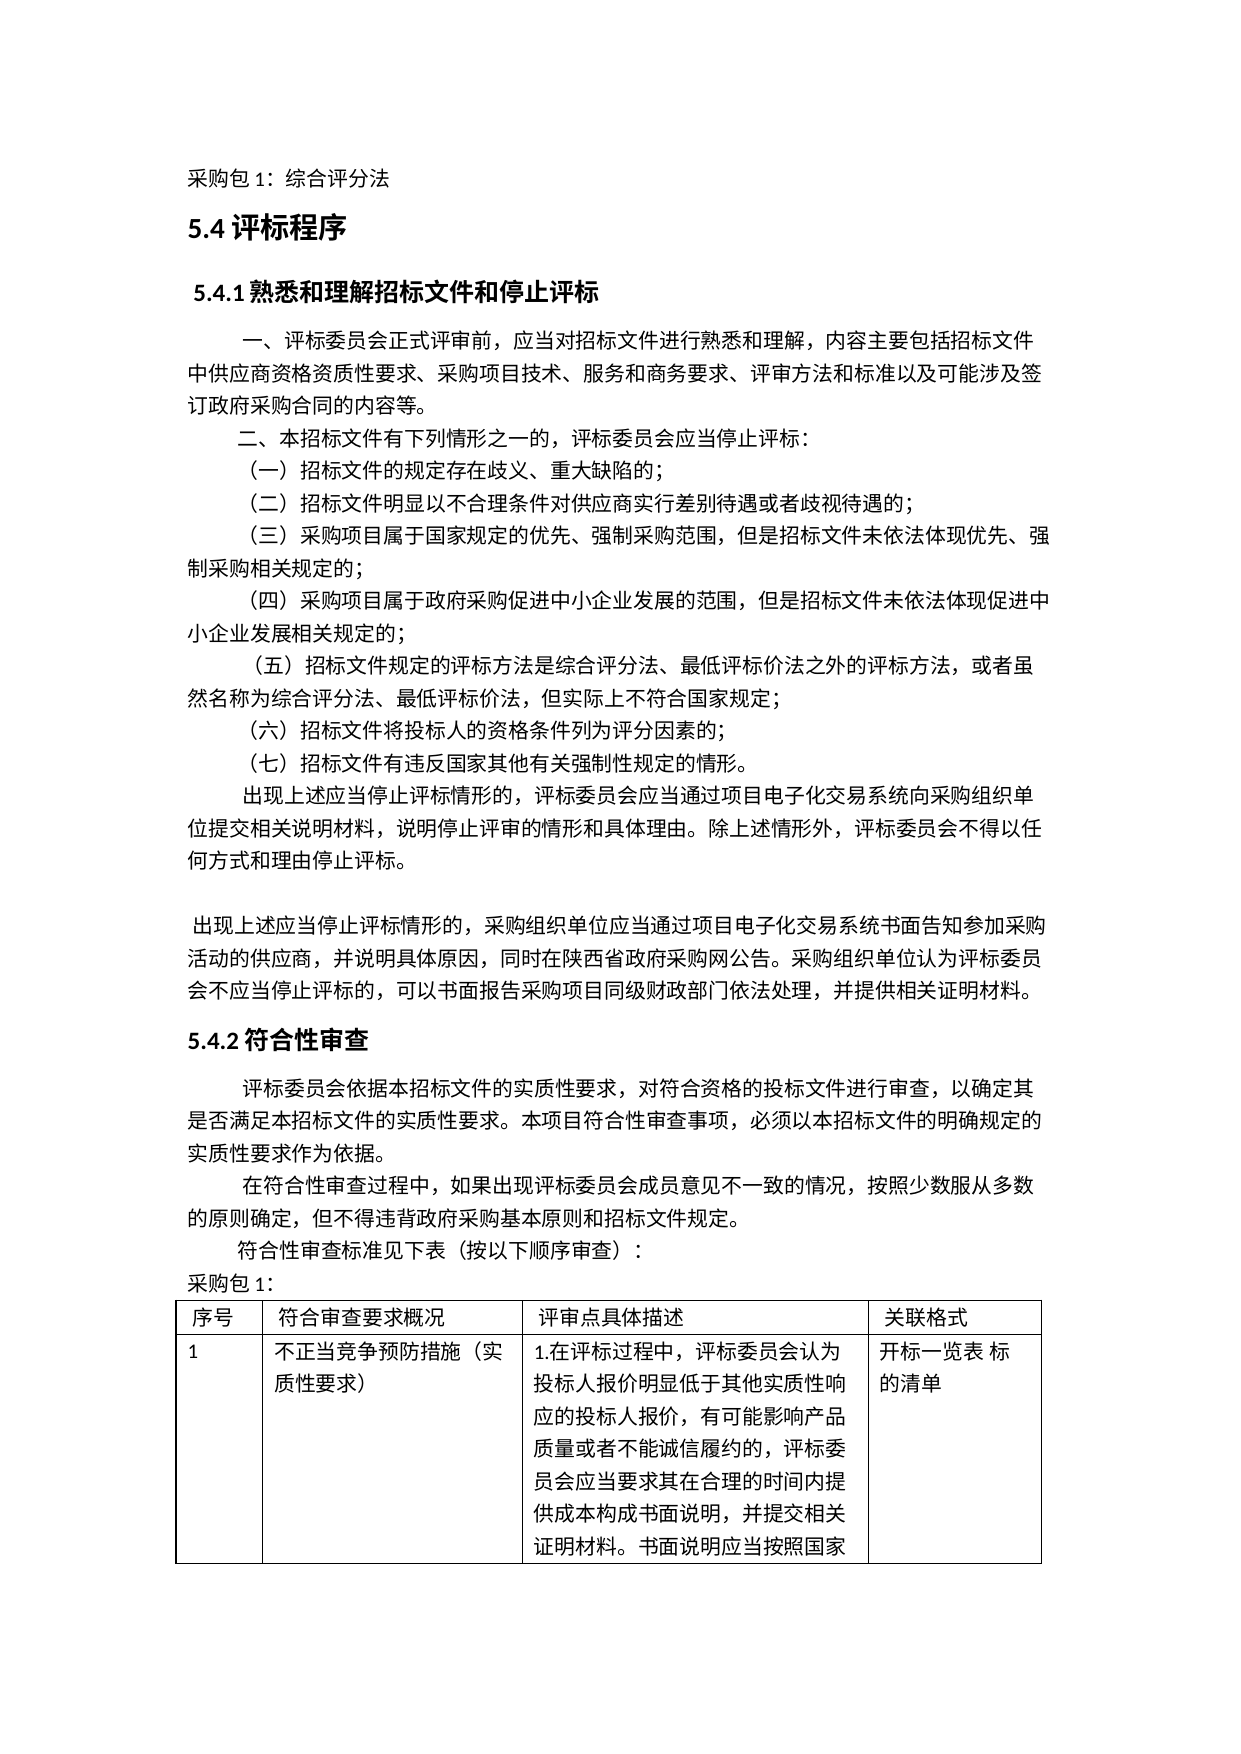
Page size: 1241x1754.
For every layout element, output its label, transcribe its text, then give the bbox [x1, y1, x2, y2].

text 评标委员会依据本招标文件的实质性要求，对符合资格的投标文件进行审查，以确定其是否满足本招标文件的实质性要求。本项目符合性审查事项，必须以本招标文件的明确规定的实质性要求作为依据。 [187, 1072, 1053, 1169]
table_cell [523, 1335, 868, 1563]
text （七）招标文件有违反国家其他有关强制性规定的情形。 [187, 747, 1053, 779]
text （六）招标文件将投标人的资格条件列为评分因素的； [187, 714, 1053, 747]
text （四）采购项目属于政府采购促进中小企业发展的范围，但是招标文件未依法体现促进中小企业发展相关规定的； [187, 584, 1053, 649]
text 二、本招标文件有下列情形之一的，评标委员会应当停止评标： [187, 422, 1053, 454]
text 在符合性审查过程中，如果出现评标委员会成员意见不一致的情况，按照少数服从多数的原则确定，但不得违背政府采购基本原则和招标文件规定。 [187, 1169, 1053, 1234]
table_cell 不正当竞争预防措施（实质性要求） [263, 1335, 522, 1563]
text 一、评标委员会正式评审前，应当对招标文件进行熟悉和理解，内容主要包括招标文件中供应商资格资质性要求、采购项目技术、服务和商务要求、评审方法和标准以及可能涉及签订政府采购合同的内容等。 [187, 324, 1053, 422]
table_cell 1 [177, 1335, 262, 1563]
table_header 序号 [177, 1301, 262, 1333]
text （一）招标文件的规定存在歧义、重大缺陷的； [187, 454, 1053, 487]
text （二）招标文件明显以不合理条件对供应商实行差别待遇或者歧视待遇的； [187, 487, 1053, 519]
text 采购包1：综合评分法 [187, 162, 1053, 194]
text 5.4.1熟悉和理解招标文件和停止评标 [187, 259, 1053, 324]
table_header 关联格式 [869, 1301, 1041, 1333]
table_header 符合审查要求概况 [263, 1301, 522, 1333]
text （五）招标文件规定的评标方法是综合评分法、最低评标价法之外的评标方法，或者虽然名称为综合评分法、最低评标价法，但实际上不符合国家规定； [187, 649, 1053, 714]
text 出现上述应当停止评标情形的，采购组织单位应当通过项目电子化交易系统书面告知参加采购活动的供应商，并说明具体原因，同时在陕西省政府采购网公告。采购组织单位认为评标委员会不应当停止评标的，可以书面报告采购项目同级财政部门依法处理，并提供相关证明材料。 [187, 877, 1053, 1007]
text 采购包1： [187, 1267, 1053, 1299]
table_header 评审点具体描述 [523, 1301, 868, 1333]
text 出现上述应当停止评标情形的，评标委员会应当通过项目电子化交易系统向采购组织单位提交相关说明材料，说明停止评审的情形和具体理由。除上述情形外，评标委员会不得以任何方式和理由停止评标。 [187, 779, 1053, 877]
text 5.4.2符合性审查 [187, 1007, 1053, 1072]
text （三）采购项目属于国家规定的优先、强制采购范围，但是招标文件未依法体现优先、强制采购相关规定的； [187, 519, 1053, 584]
table_cell 开标一览表 标的清单 [869, 1335, 1041, 1563]
text 5.4评标程序 [187, 194, 1053, 259]
text 符合性审查标准见下表（按以下顺序审查）： [187, 1234, 1053, 1267]
